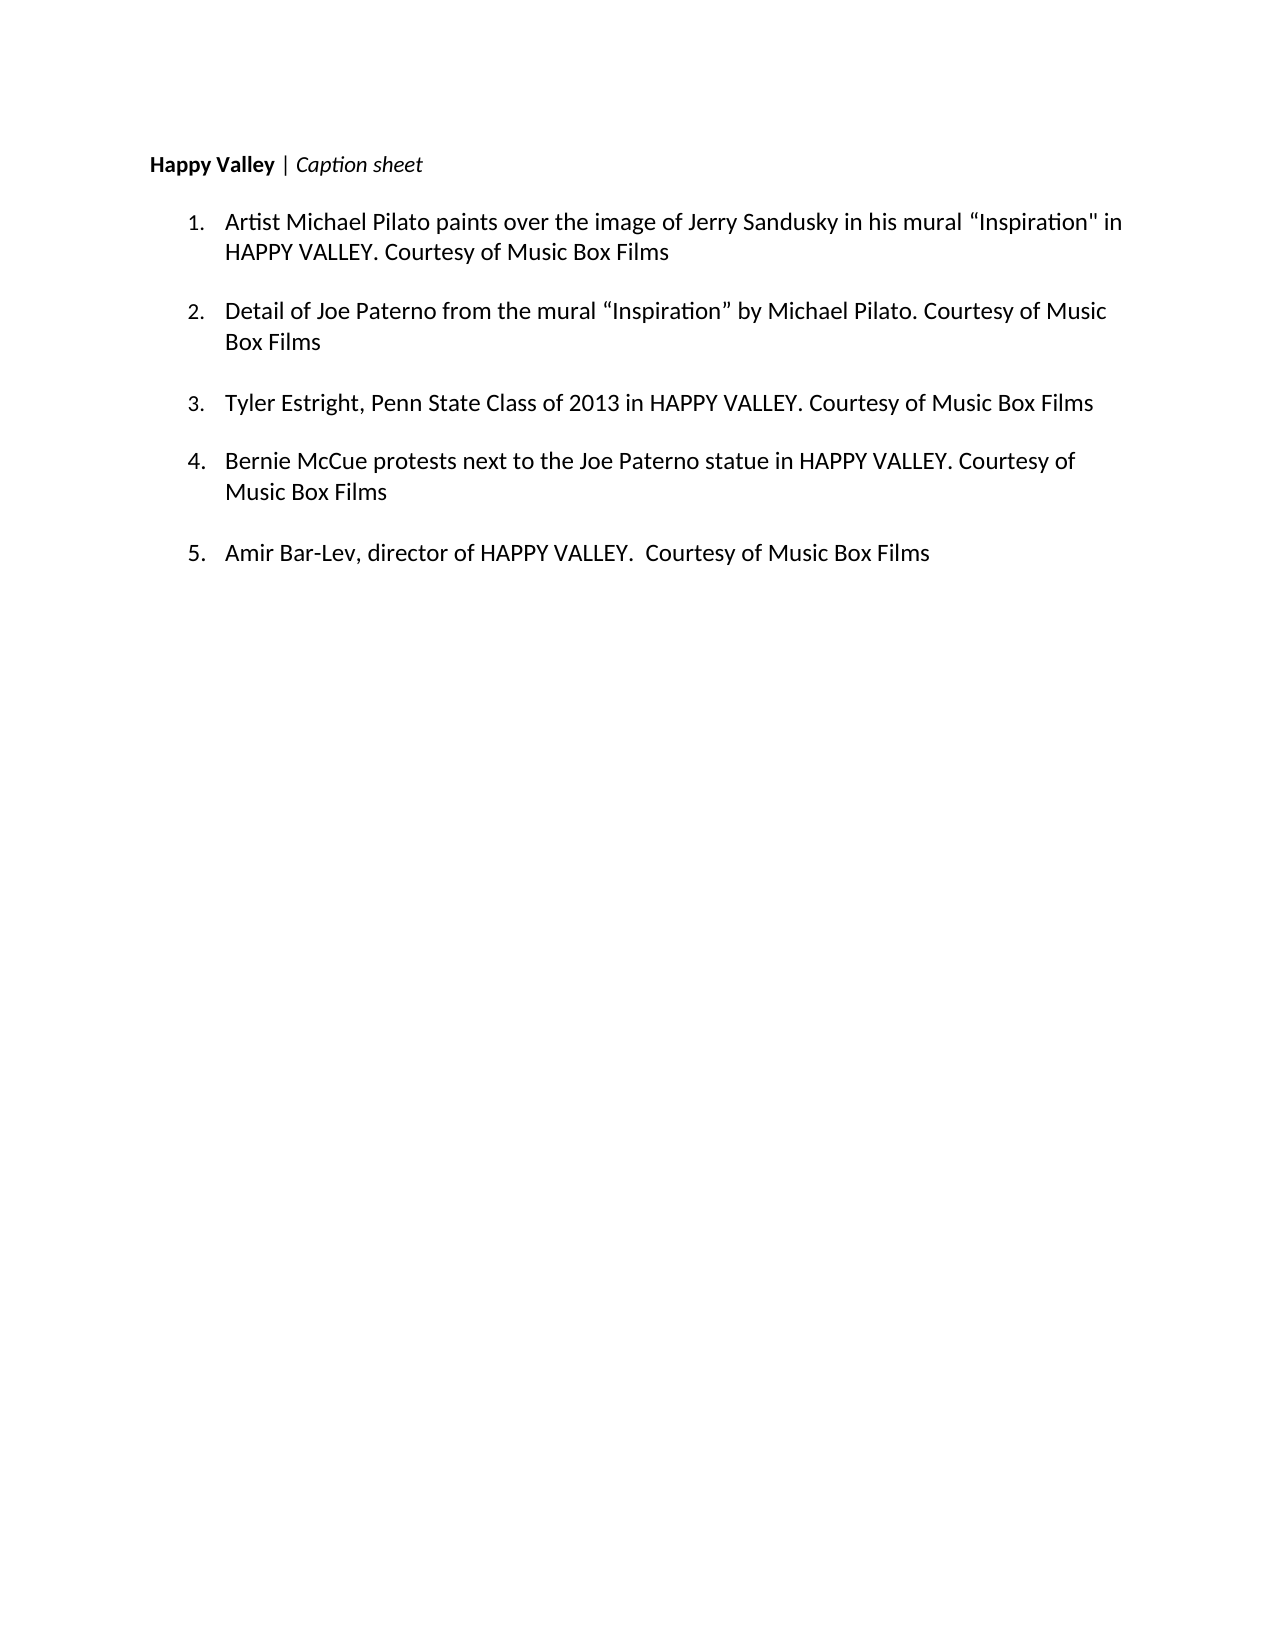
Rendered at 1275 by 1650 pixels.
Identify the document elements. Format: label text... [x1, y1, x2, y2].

list Bernie McCue protests next to the Joe Paterno statue in HAPPY VALLEY. Courtesy of Music Box Films [187, 445, 1125, 506]
list Amir Bar-Lev, director of HAPPY VALLEY. Courtesy of Music Box Films [187, 537, 1125, 567]
list Tyler Estright, Penn State Class of 2013 in HAPPY VALLEY. Courtesy of Music Box Films [187, 387, 1125, 417]
list Artist Michael Pilato paints over the image of Jerry Sandusky in his mural “Inspiration" in HAPPY VALLEY. Courtesy of Music Box Films [187, 206, 1125, 267]
list Detail of Joe Paterno from the mural “Inspiration” by Michael Pilato. Courtesy of Music Box Films [187, 295, 1125, 356]
text Happy Valley | Caption sheet [150, 150, 1125, 178]
